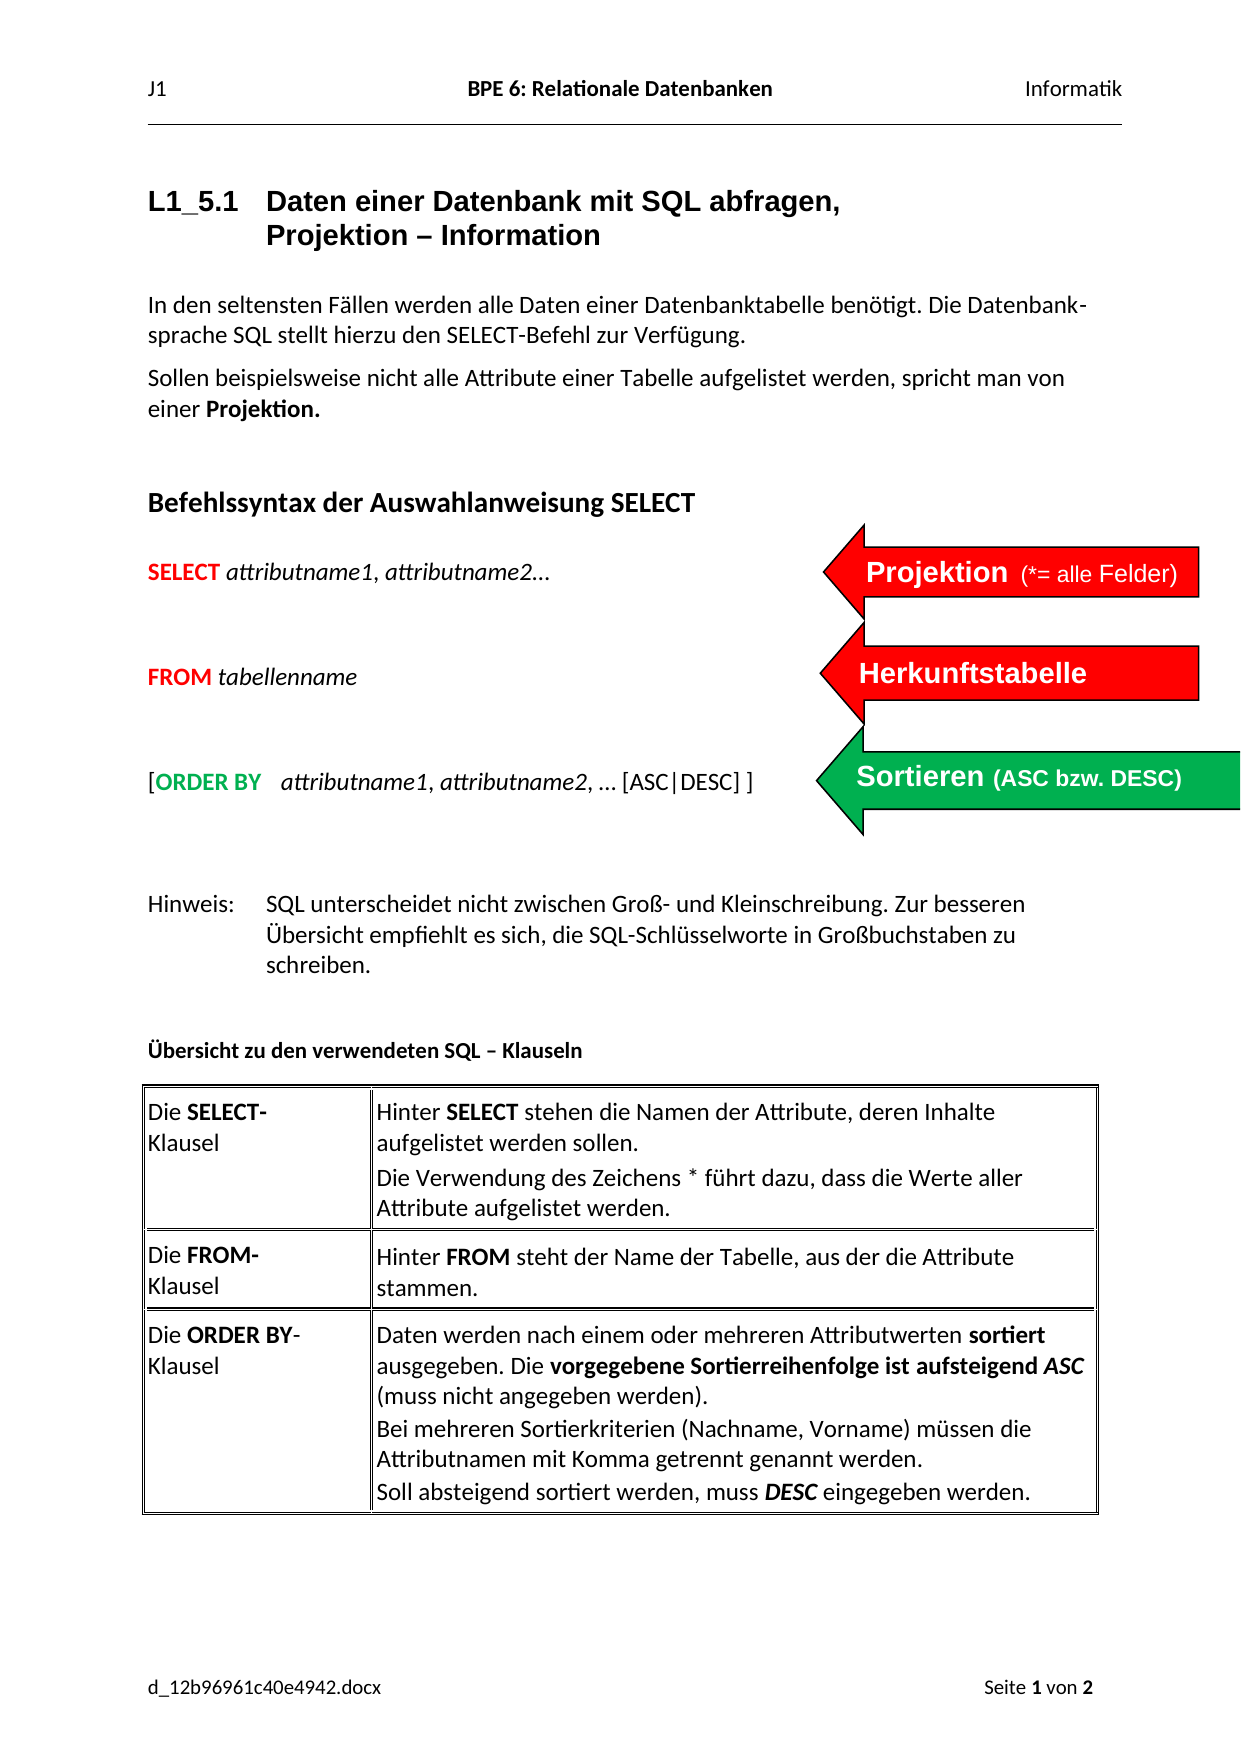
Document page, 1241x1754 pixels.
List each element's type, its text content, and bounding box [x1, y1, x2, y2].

text SELECT attributname1, attributname2… [148, 556, 835, 586]
text Übersicht zu den verwendeten SQL – Klauseln [148, 1036, 1092, 1064]
text In den seltensten Fällen werden alle Daten einer Datenbanktabelle benötigt. Die Datenbanksprache SQL stellt hierzu den SELECT-Befehl zur Verfügung. [148, 289, 1092, 350]
text L1_5.1 Daten einer Datenbank mit SQL abfragen, Projektion – Information [148, 184, 1092, 251]
text FROM tabellenname [148, 661, 834, 692]
table_cell Die ORDER BY- Klausel [145, 1307, 372, 1511]
table_cell Die FROM- Klausel [145, 1228, 370, 1307]
text Sollen beispielsweise nicht alle Attribute einer Tabelle aufgelistet werden, spricht man von einer Projektion. [148, 362, 1092, 423]
table_header Die SELECT- Klausel [145, 1088, 372, 1227]
table_cell Hinter FROM steht der Name der Tabelle, aus der die Attribute stammen. [373, 1228, 1096, 1307]
text Befehlssyntax der Auswahlanweisung SELECT [148, 484, 1092, 520]
text Hinweis: SQL unterscheidet nicht zwischen Groß- und Kleinschreibung. Zur besseren Übersicht empfiehlt es sich, die SQL-Schlüsselworte in Großbuchstaben zu schreiben. [148, 888, 1092, 980]
table_header Hinter SELECT stehen die Namen der Attribute, deren Inhalte aufgelistet werden sollen. Die Verwendung des Zeichens * führt dazu, dass die Werte aller Attribute aufgelistet werden. [372, 1088, 1096, 1227]
text [ORDER BY attributname1, attributname2, … [ASC|DESC] ] [148, 766, 828, 797]
table_cell Daten werden nach einem oder mehreren Attributwerten sortiert ausgegeben. Die vorgegebene Sortierreihenfolge ist aufsteigend ASC (muss nicht angegeben werden). Bei mehreren Sortierkriterien (Nachname, Vorname) müssen die Attributnamen mit Komma getrennt genannt werden. Soll absteigend sortiert werden, muss DESC eingegeben werden. [372, 1307, 1096, 1511]
